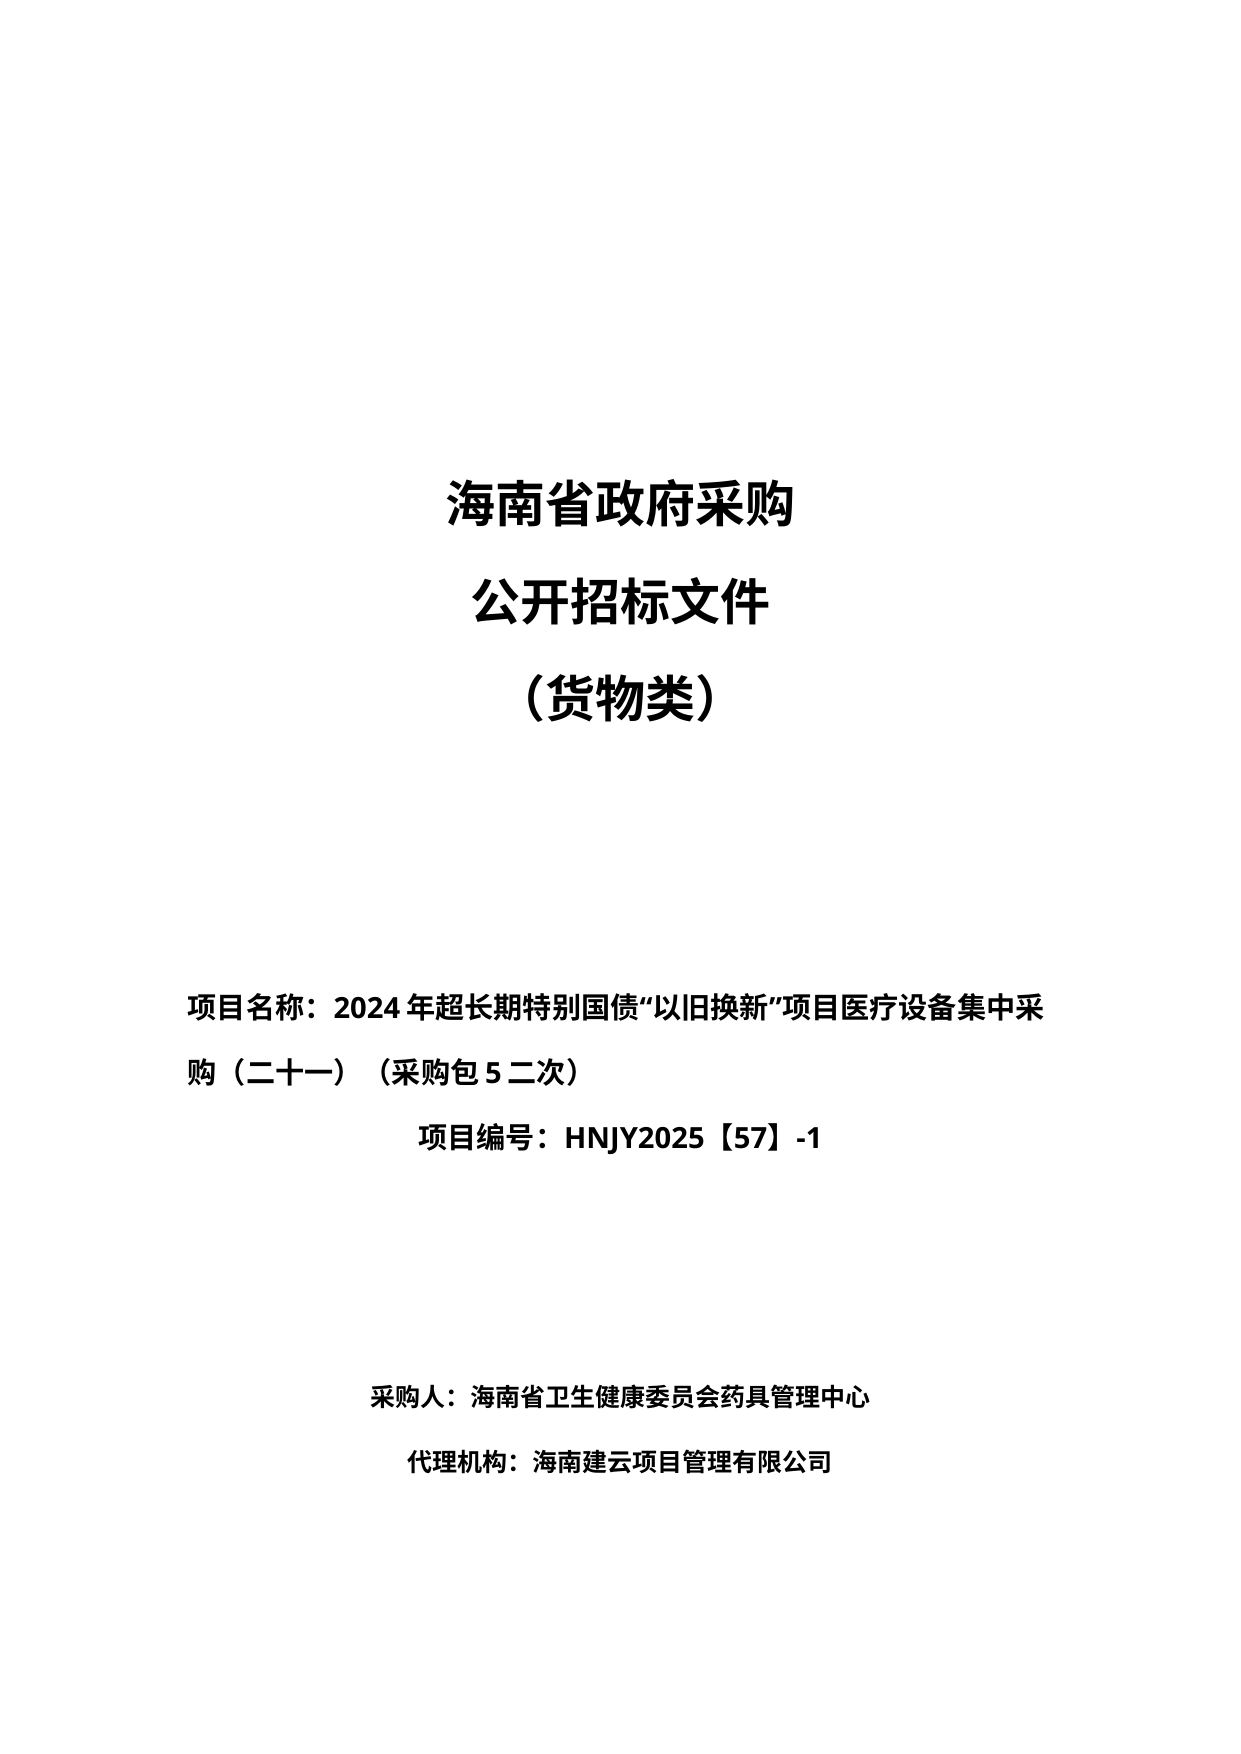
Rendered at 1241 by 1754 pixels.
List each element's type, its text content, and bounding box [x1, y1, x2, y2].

text 代理机构：海南建云项目管理有限公司 [187, 1429, 1053, 1494]
text 海南省政府采购 [187, 454, 1053, 552]
text （货物类） [187, 649, 1053, 747]
text 采购人：海南省卫生健康委员会药具管理中心 [187, 1364, 1053, 1429]
text 项目编号：HNJY2025【57】-1 [187, 1104, 1053, 1169]
text 公开招标文件 [187, 552, 1053, 649]
text 项目名称：2024年超长期特别国债“以旧换新”项目医疗设备集中采购（二十一）（采购包5二次） [187, 974, 1053, 1104]
